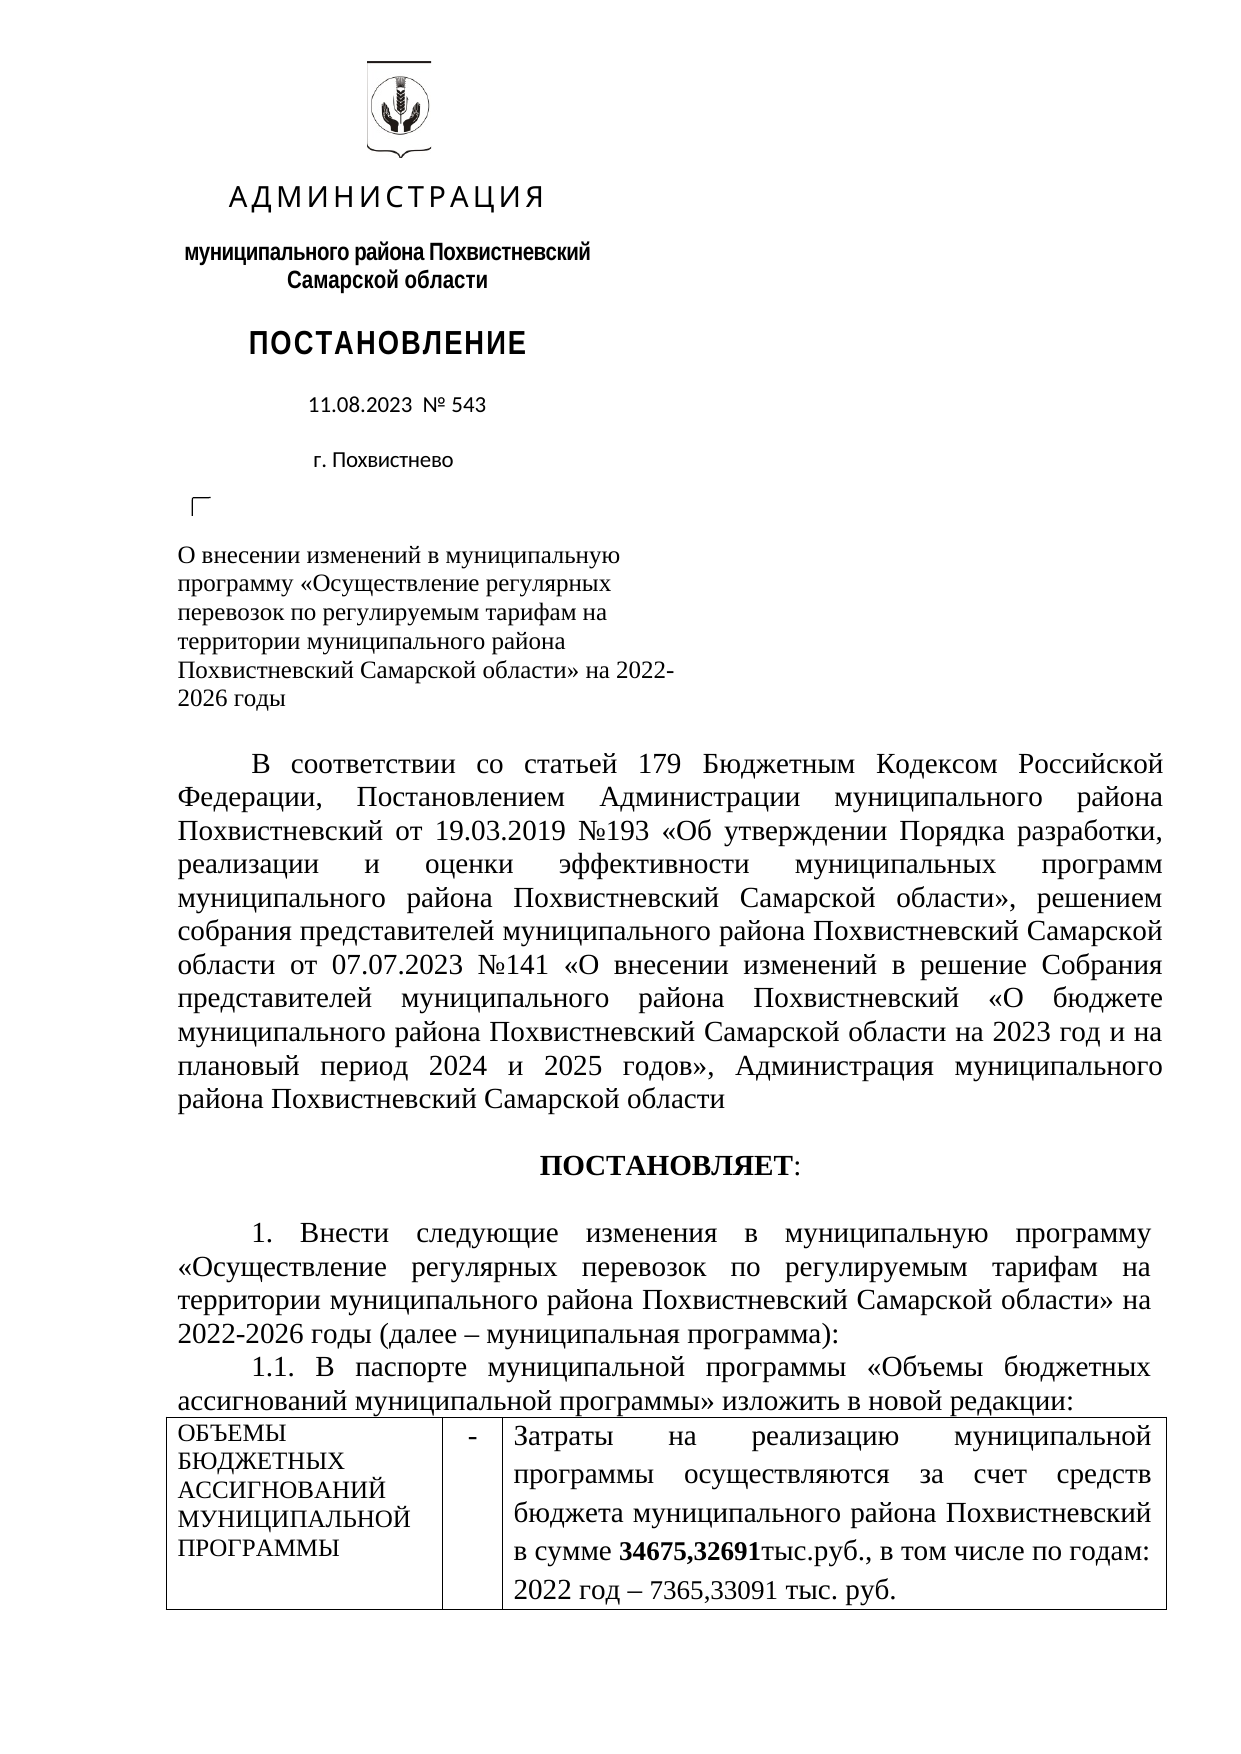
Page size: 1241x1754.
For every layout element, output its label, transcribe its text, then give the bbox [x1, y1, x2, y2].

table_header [503, 1418, 1166, 1609]
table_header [167, 1418, 442, 1609]
text О внесении изменений в муниципальную программу «Осуществление регулярных перевозок по регулируемым тарифам на территории муниципального района Похвистневский Самарской области» на 2022-2026 годы [177, 540, 724, 712]
table_header АДМИНИСТРАЦИЯ муниципального района Похвистневский Самарской области ПОСТАНОВЛЕНИЕ 11.08.2023 № 543 г. Похвистнево [166, 58, 597, 532]
text В соответствии со статьей 179 Бюджетным Кодексом Российской Федерации, Постановлением Администрации муниципального района Похвистневский от 19.03.2019 №193 «Об утверждении Порядка разработки, реализации и оценки эффективности муниципальных программ муниципального района Похвистневский Самарской области», решением собрания представителей муниципального района Похвистневский Самарской области от 07.07.2023 №141 «О внесении изменений в решение Собрания представителей муниципального района Похвистневский «О бюджете муниципального района Похвистневский Самарской области на 2023 год и на плановый период 2024 и 2025 годов», Администрация муниципального района Похвистневский Самарской области [177, 746, 1163, 1115]
text 1.1. В паспорте муниципальной программы «Объемы бюджетных ассигнований муниципальной программы» изложить в новой редакции: [177, 1349, 1152, 1417]
picture [365, 61, 431, 156]
text 1. Внести следующие изменения в муниципальную программу «Осуществление регулярных перевозок по регулируемым тарифам на территории муниципального района Похвистневский Самарской области» на 2022-2026 годы (далее – муниципальная программа): [177, 1215, 1152, 1349]
text ПОСТАНОВЛЯЕТ: [177, 1148, 1163, 1182]
table_header - [443, 1418, 502, 1609]
